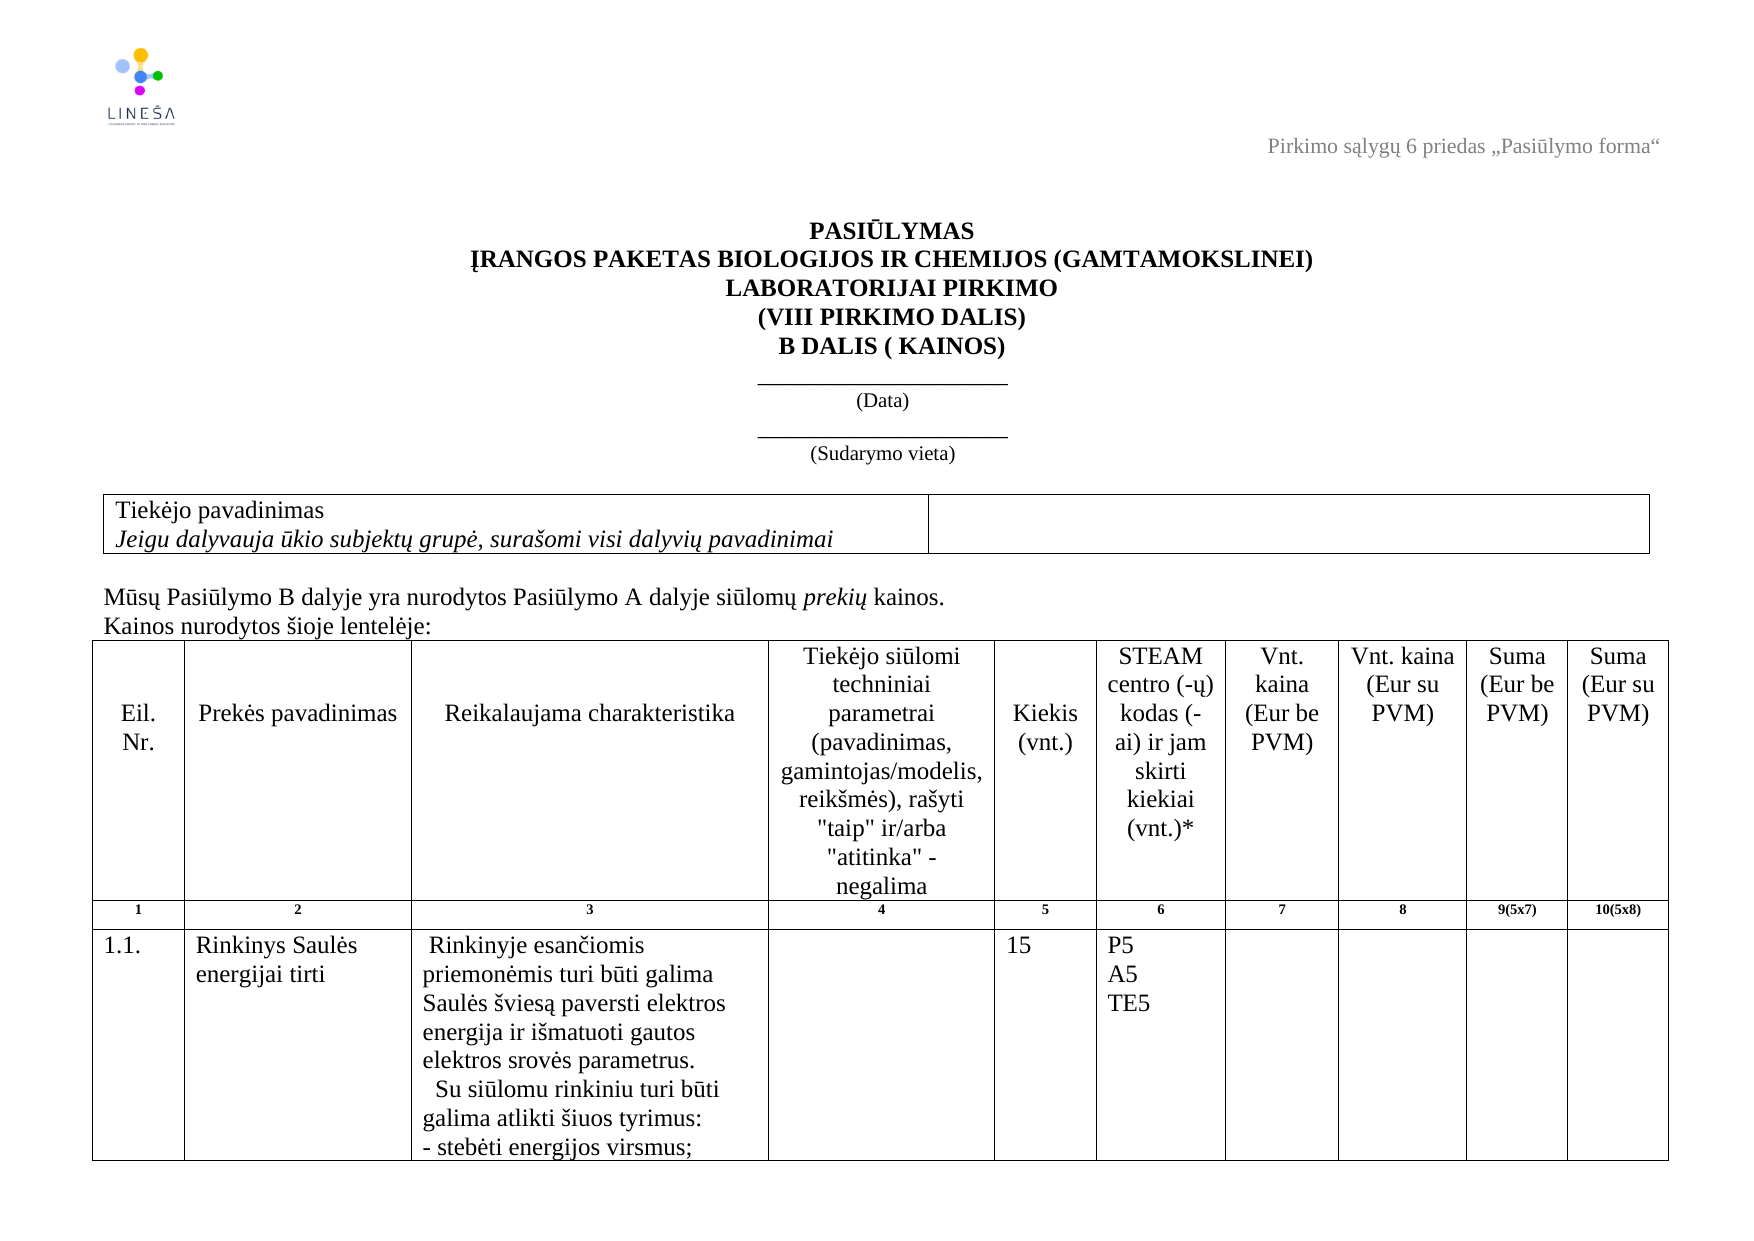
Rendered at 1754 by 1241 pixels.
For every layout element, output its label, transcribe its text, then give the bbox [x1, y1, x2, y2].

table_header STEAM centro (-ų) kodas (-ai) ir jam skirti kiekiai (vnt.)* [1097, 641, 1225, 899]
table_header Kiekis (vnt.) [995, 641, 1096, 899]
table_header Vnt. kaina (Eur su PVM) [1339, 641, 1466, 899]
table_header Tiekėjo pavadinimas Jeigu dalyvauja ūkio subjektų grupė, surašomi visi dalyvių pavadinimai [104, 495, 928, 552]
table_header Suma (Eur be PVM) [1467, 641, 1567, 899]
text LABORATORIJAI PIRKIMO [103, 273, 1680, 302]
table_cell 9(5x7) [1467, 901, 1567, 929]
table_header Eil. Nr. [93, 641, 184, 899]
table_cell 2 [185, 901, 411, 929]
table_cell 6 [1097, 901, 1225, 929]
table_cell [1568, 930, 1668, 1160]
table_cell [1226, 930, 1338, 1160]
text B dalis ( kainos) [103, 331, 1680, 359]
table_header [929, 495, 1649, 552]
table_cell 10(5x8) [1568, 901, 1668, 929]
text (VIII PIRKIMO DALIS) [103, 302, 1680, 331]
table_cell [1467, 930, 1567, 1160]
picture [103, 41, 180, 133]
table_cell 1 [93, 901, 184, 929]
table_header Prekės pavadinimas [185, 641, 411, 899]
text Kainos nurodytos šioje lentelėje: [103, 611, 1680, 640]
table_cell [769, 930, 994, 1160]
table_cell 3 [412, 901, 768, 929]
table_cell 7 [1226, 901, 1338, 929]
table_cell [412, 930, 768, 1160]
table_header Tiekėjo siūlomi techniniai parametrai (pavadinimas, gamintojas/modelis, reikšmės), rašyti "taip" ir/arba "atitinka" - negalima [769, 641, 994, 899]
table_cell P5 A5 TE5 [1097, 930, 1225, 1160]
text ĮRANGOS PAKETAS BIOLOGIJOS IR CHEMIJOS (GAMTAMOKSLINEI) [103, 244, 1680, 273]
table_header Reikalaujama charakteristika [412, 641, 768, 899]
table_header Vnt. kaina (Eur be PVM) [1226, 641, 1338, 899]
table_header ____________________ (Data) ____________________ (Sudarymo vieta) [368, 360, 1397, 494]
text PASIŪLYMAS [103, 216, 1680, 244]
table_cell 4 [769, 901, 994, 929]
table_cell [185, 930, 411, 1160]
table_cell 5 [995, 901, 1096, 929]
table_header Suma (Eur su PVM) [1568, 641, 1668, 899]
text Mūsų Pasiūlymo B dalyje yra nurodytos Pasiūlymo A dalyje siūlomų prekių kainos. [103, 582, 1680, 611]
table_cell 8 [1339, 901, 1466, 929]
table_cell [1339, 930, 1466, 1160]
table_cell 1.1. [93, 930, 184, 1160]
table_cell 15 [995, 930, 1096, 1160]
